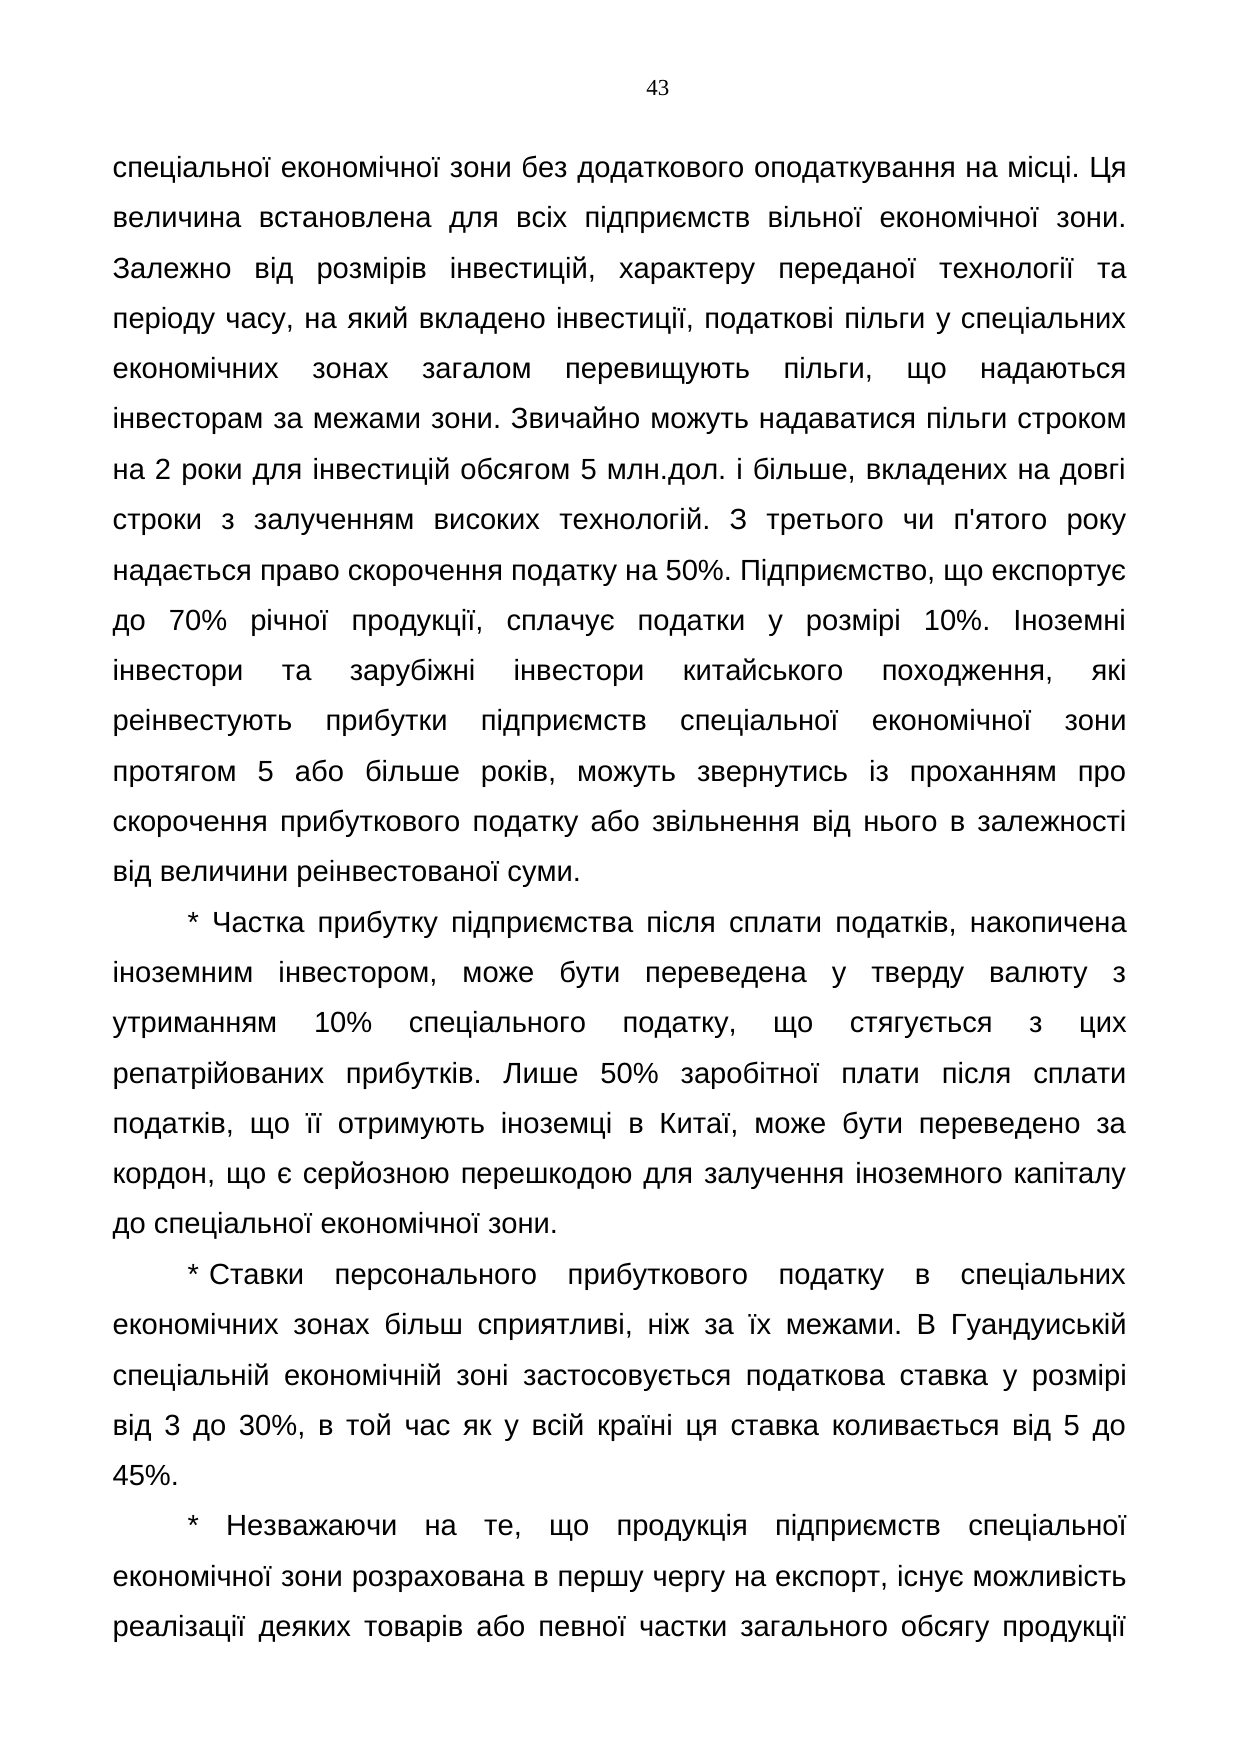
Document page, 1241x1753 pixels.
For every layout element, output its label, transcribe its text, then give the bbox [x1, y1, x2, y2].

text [112, 150, 1128, 888]
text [112, 1508, 1128, 1643]
text * Ставки персонального прибуткового податку в спеціальних економічних зонах більш сприятливі, ніж за їх межами. В Гуандуиській спеціальній економічній зоні застосовується податкова ставка у розмірі від 3 до 30%, в той час як у всій країні ця ставка коливається від 5 до 45%. [112, 1257, 1128, 1492]
text * Частка прибутку підприємства після сплати податків, накопичена іноземним інвестором, може бути переведена у тверду валюту з утриманням 10% спеціального податку, що стягується з цих репатрійованих прибутків. Лише 50% заробітної плати після сплати податків, що її отримують іноземці в Китаї, може бути переведено за кордон, що є серйозною перешкодою для залучення іноземного капіталу до спеціальної економічної зони. [112, 905, 1128, 1240]
